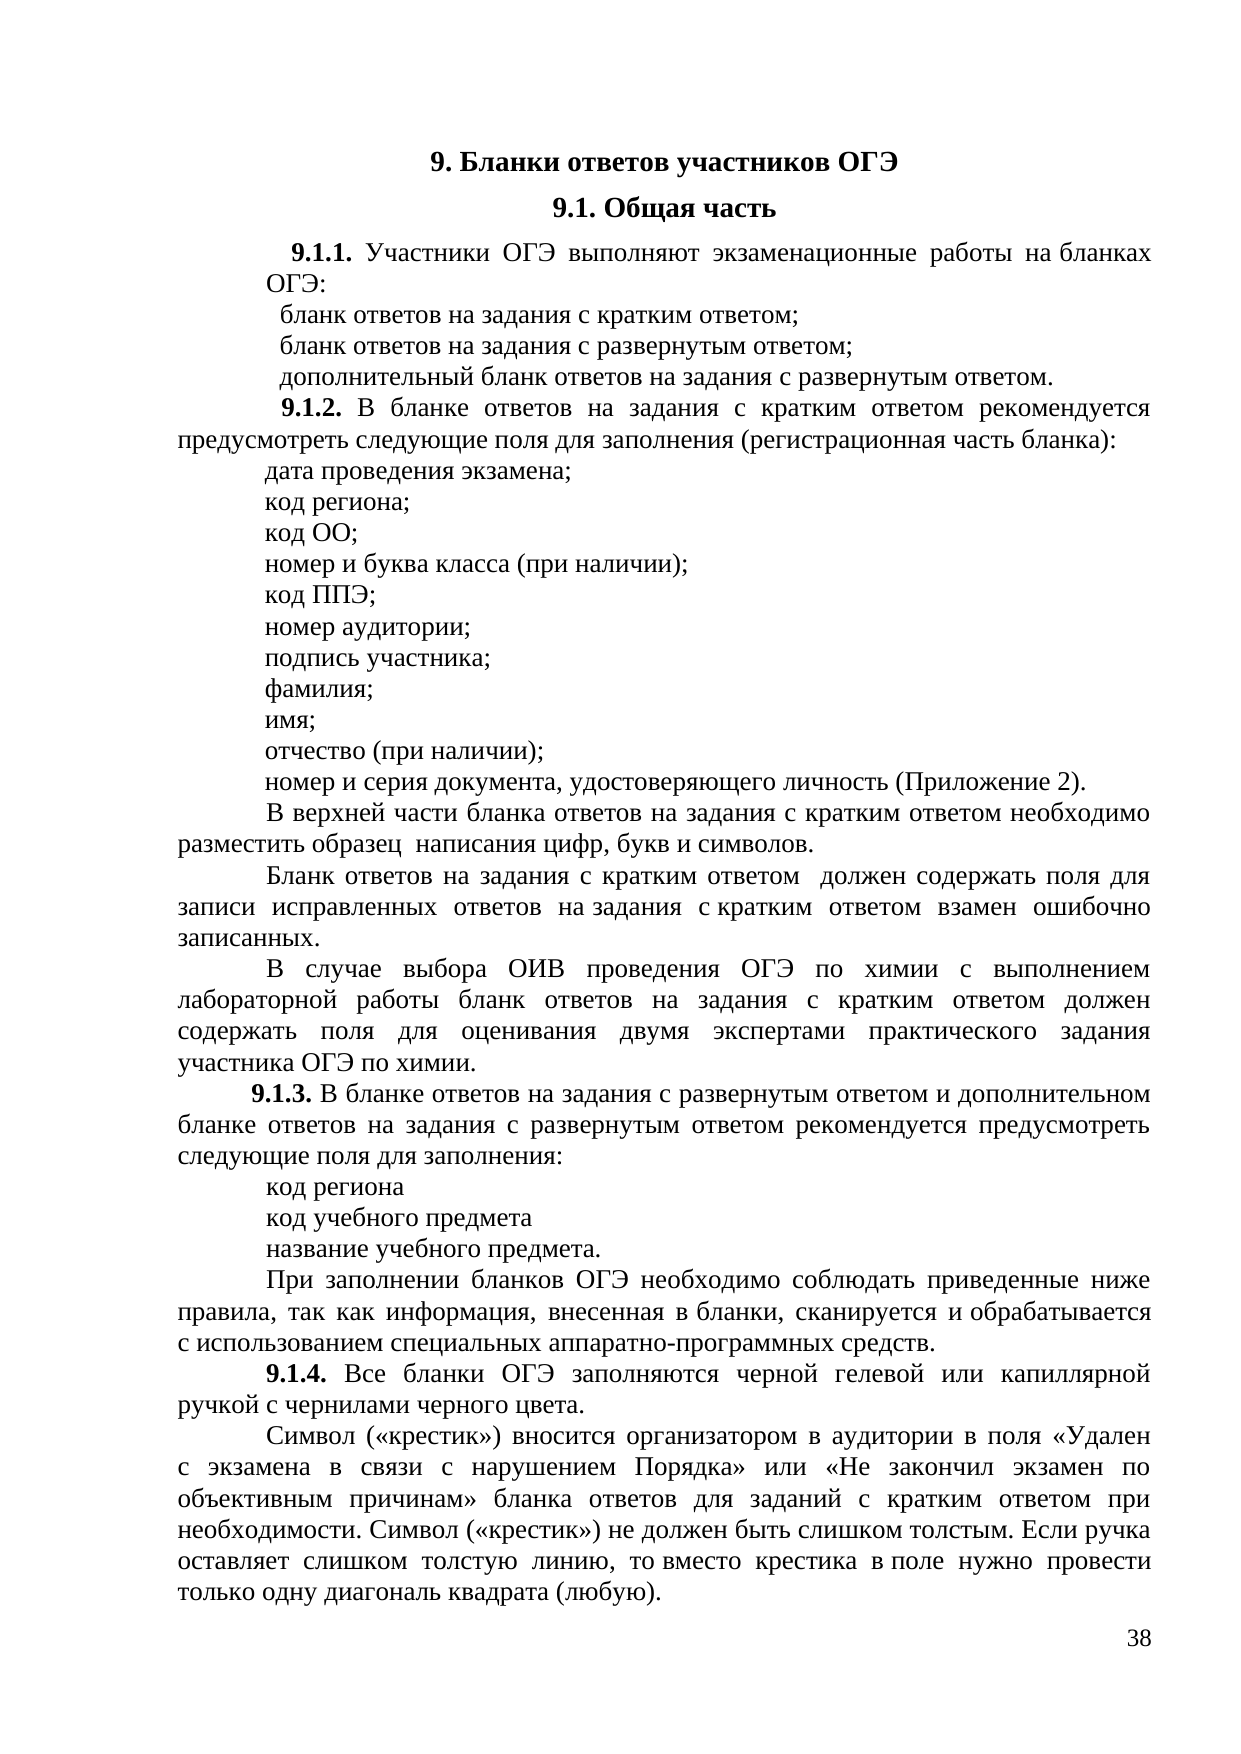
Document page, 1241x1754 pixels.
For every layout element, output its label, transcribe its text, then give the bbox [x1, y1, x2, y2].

text бланк ответов на задания с кратким ответом; [192, 298, 1152, 329]
text код учебного предмета [177, 1201, 1152, 1232]
list код ППЭ; [207, 578, 1152, 609]
list фамилия; [207, 672, 1152, 703]
text 9.1.2. В бланке ответов на задания с кратким ответом рекомендуется предусмотреть следующие поля для заполнения (регистрационная часть бланка): [177, 392, 1152, 454]
text 9.1.4. Все бланки ОГЭ заполняются черной гелевой или капиллярной ручкой с чернилами черного цвета. [177, 1357, 1152, 1419]
list подпись участника; [207, 641, 1152, 672]
list номер и серия документа, удостоверяющего личность (Приложение 2). [207, 765, 1152, 796]
text 9.1.3. В бланке ответов на задания с развернутым ответом и дополнительном бланке ответов на задания с развернутым ответом рекомендуется предусмотреть следующие поля для заполнения: [177, 1077, 1152, 1170]
list отчество (при наличии); [207, 734, 1152, 765]
text Бланк ответов на задания с кратким ответом должен содержать поля для записи исправленных ответов на задания с кратким ответом взамен ошибочно записанных. [177, 859, 1152, 952]
text 9.1.1. Участники ОГЭ выполняют экзаменационные работы на бланках ОГЭ: [266, 236, 1152, 298]
text При заполнении бланков ОГЭ необходимо соблюдать приведенные ниже правила, так как информация, внесенная в бланки, сканируется и обрабатывается с использованием специальных аппаратно-программных средств. [177, 1264, 1152, 1357]
list имя; [207, 703, 1152, 734]
text Символ («крестик») вносится организатором в аудитории в поля «Удален с экзамена в связи с нарушением Порядка» или «Не закончил экзамен по объективным причинам» бланка ответов для заданий с кратким ответом при необходимости. Символ («крестик») не должен быть слишком толстым. Если ручка оставляет слишком толстую линию, то вместо крестика в поле нужно провести только одну диагональ квадрата (любую). [177, 1419, 1152, 1606]
subtitle 9.1. Общая часть [177, 190, 1152, 223]
list номер и буква класса (при наличии); [207, 547, 1152, 578]
list код региона; [207, 485, 1152, 516]
text В верхней части бланка ответов на задания с кратким ответом необходимо разместить образец написания цифр, букв и символов. [177, 796, 1152, 859]
text В случае выбора ОИВ проведения ОГЭ по химии с выполнением лабораторной работы бланк ответов на задания с кратким ответом должен содержать поля для оценивания двумя экспертами практического задания участника ОГЭ по химии. [177, 952, 1152, 1077]
text название учебного предмета. [177, 1232, 1152, 1264]
list номер аудитории; [207, 609, 1152, 641]
list дата проведения экзамена; [207, 454, 1152, 485]
subtitle 9. Бланки ответов участников ОГЭ [177, 144, 1152, 177]
list код ОО; [207, 516, 1152, 547]
text код региона [177, 1170, 1152, 1201]
text дополнительный бланк ответов на задания с развернутым ответом. [177, 360, 1152, 392]
text бланк ответов на задания с развернутым ответом; [177, 329, 1152, 360]
